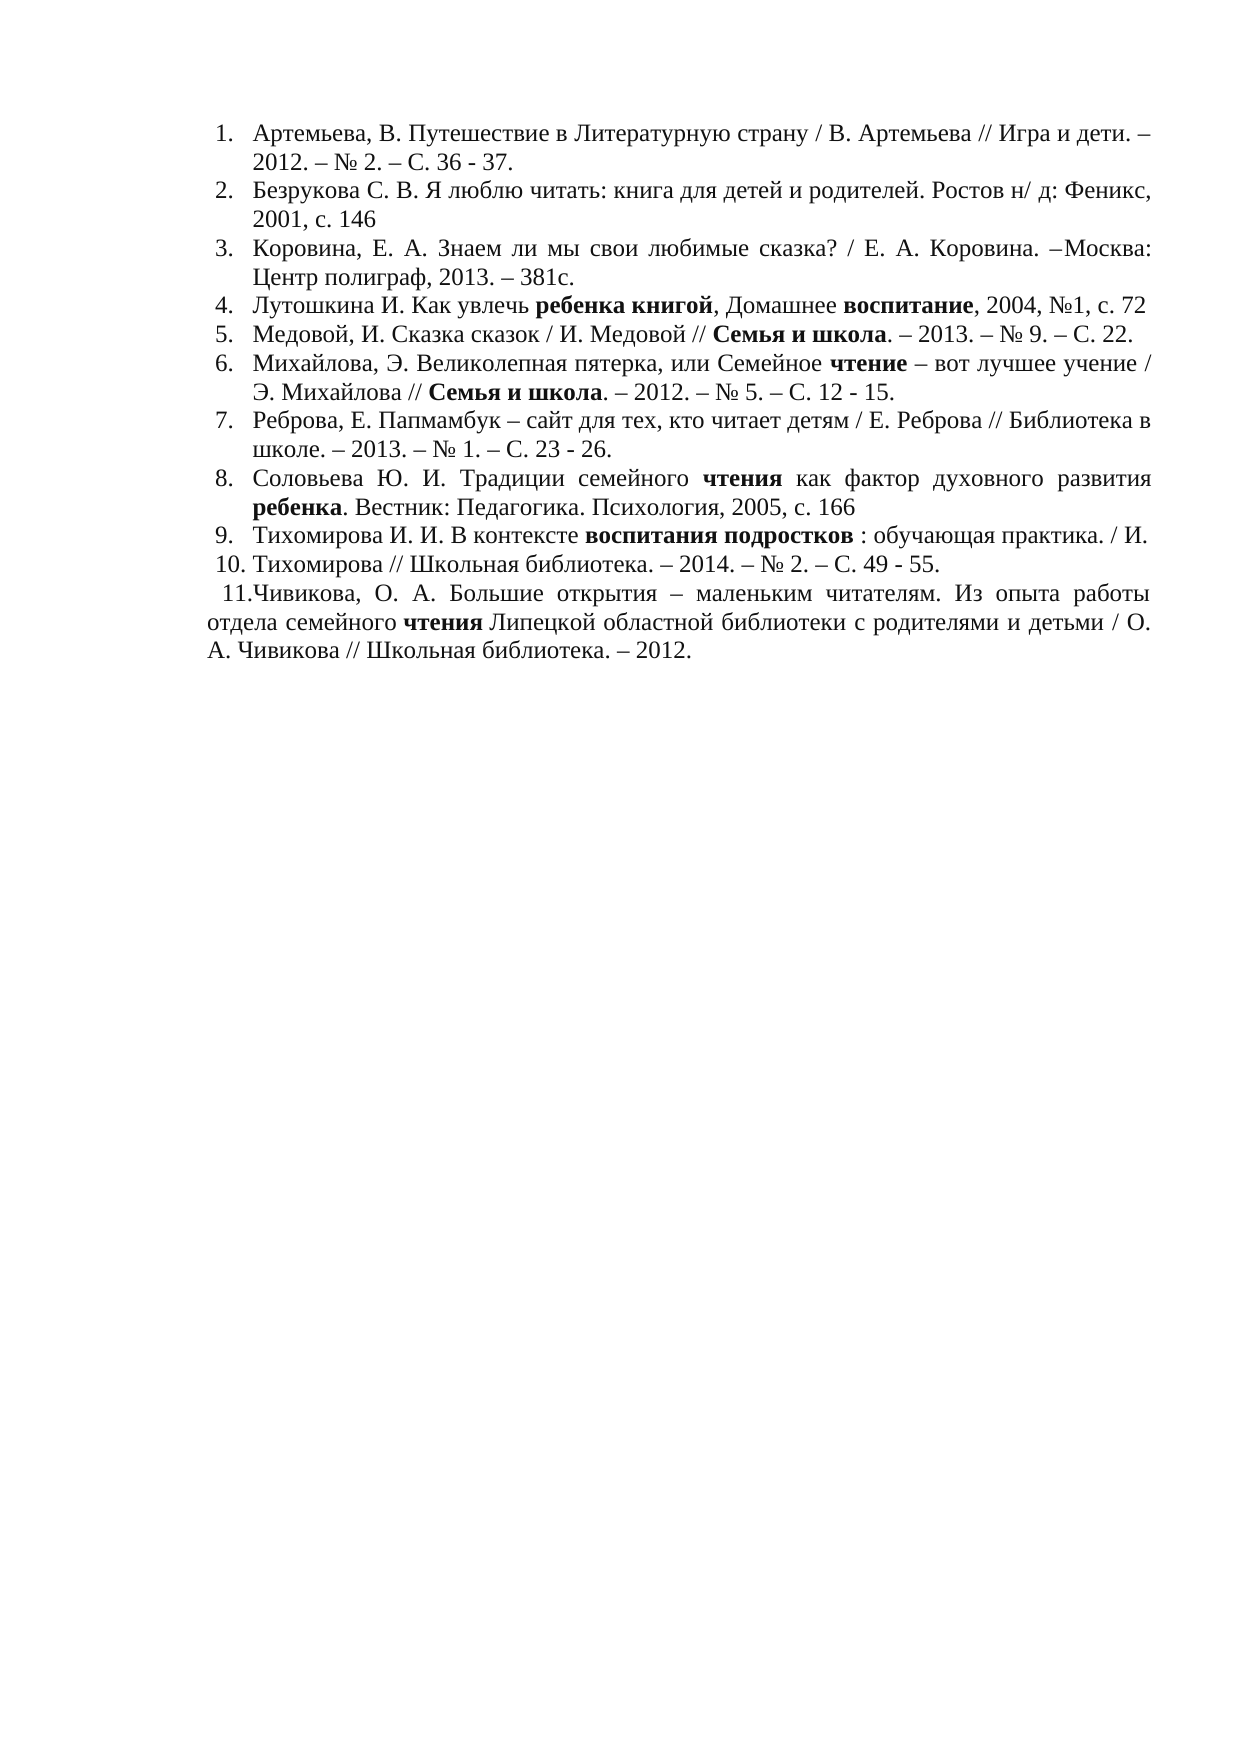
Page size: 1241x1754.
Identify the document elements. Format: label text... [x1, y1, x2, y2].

list Коровина, Е. А. Знаем ли мы свои любимые сказка? / Е. А. Коровина. –Москва: Центр полиграф, 2013. – 381с. [215, 233, 1152, 291]
list Реброва, Е. Папмамбук – сайт для тех, кто читает детям / Е. Реброва // Библиотека в школе. – 2013. – № 1. – С. 23 - 26. [215, 406, 1152, 463]
list Артемьева, В. Путешествие в Литературную страну / В. Артемьева // Игра и дети. – 2012. – № 2. – С. 36 - 37. [215, 118, 1152, 176]
list Тихомирова И. И. В контексте воспитания подростков : обучающая практика. / И. [215, 521, 1152, 549]
list Соловьева Ю. И. Традиции семейного чтения как фактор духовного развития ребенка. Вестник: Педагогика. Психология, 2005, с. 166 [215, 463, 1152, 521]
text 11.Чивикова, О. А. Большие открытия – маленьким читателям. Из опыта работы отдела семейного чтения Липецкой областной библиотеки с родителями и детьми / О. А. Чивикова // Школьная библиотека. – 2012. [207, 578, 1152, 664]
list Лутошкина И. Как увлечь ребенка книгой, Домашнее воспитание, 2004, №1, с. 72 [215, 291, 1152, 319]
list Тихомирова // Школьная библиотека. – 2014. – № 2. – С. 49 - 55. [215, 549, 1152, 578]
list Михайлова, Э. Великолепная пятерка, или Семейное чтение – вот лучшее учение / Э. Михайлова // Семья и школа. – 2012. – № 5. – С. 12 - 15. [215, 348, 1152, 406]
list Безрукова С. В. Я люблю читать: книга для детей и родителей. Ростов н/ д: Феникс, 2001, с. 146 [215, 176, 1152, 233]
list Медовой, И. Сказка сказок / И. Медовой // Семья и школа. – 2013. – № 9. – С. 22. [215, 319, 1152, 348]
